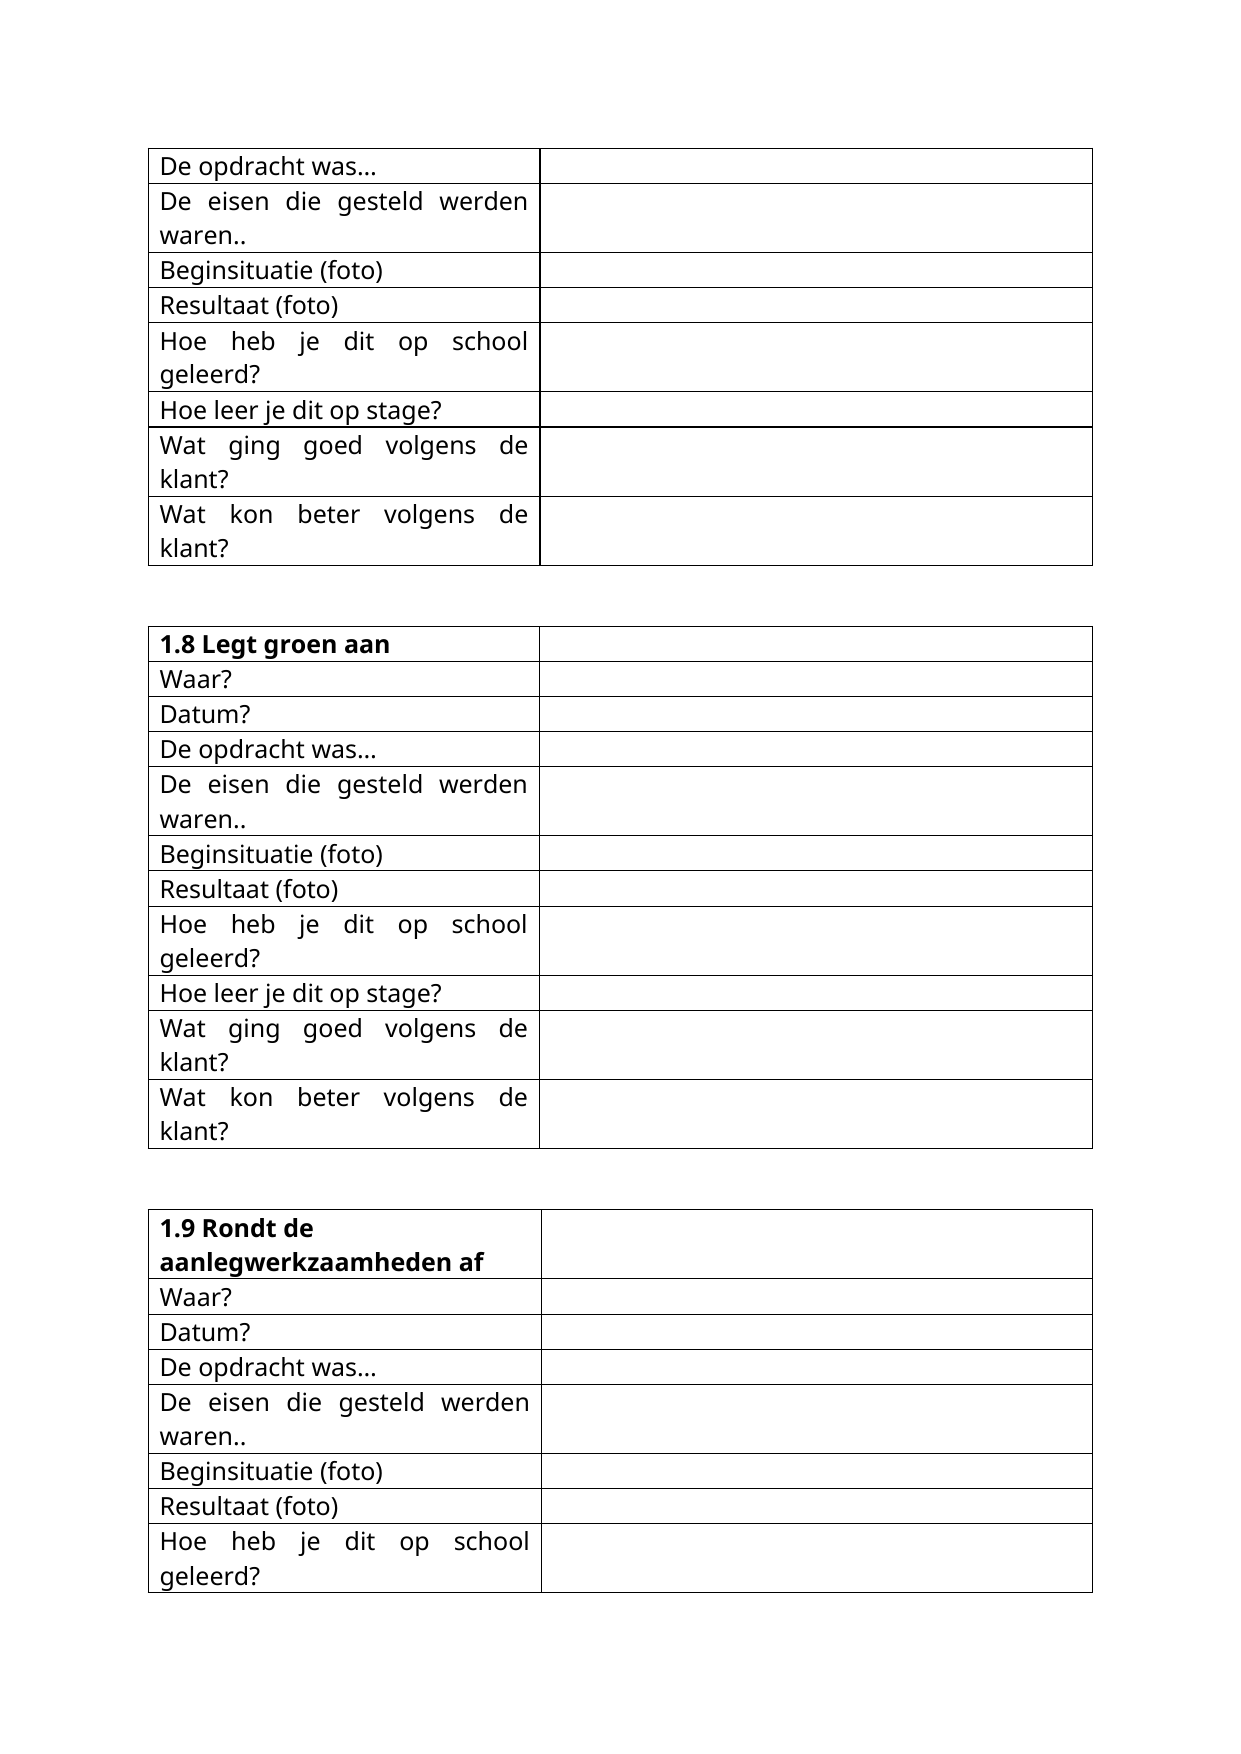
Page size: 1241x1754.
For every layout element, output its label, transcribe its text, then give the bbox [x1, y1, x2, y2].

table_cell Hoe heb je dit op school geleerd? [149, 1524, 541, 1592]
table_cell [541, 428, 1092, 496]
table_cell [540, 767, 1092, 835]
table_cell [542, 1489, 1092, 1523]
table_cell [541, 392, 1092, 426]
table_cell [540, 697, 1092, 731]
table_cell [542, 1350, 1092, 1384]
table_cell Wat kon beter volgens de klant? [149, 497, 539, 565]
table_cell Wat ging goed volgens de klant? [149, 428, 539, 496]
table_cell [540, 836, 1092, 870]
table_cell [540, 907, 1092, 975]
table_cell Hoe heb je dit op school geleerd? [149, 907, 539, 975]
table_cell Beginsituatie (foto) [149, 1454, 541, 1488]
table_cell [541, 149, 1092, 183]
table_cell Waar? [149, 662, 539, 696]
table_cell De opdracht was… [149, 732, 539, 766]
table_cell Hoe leer je dit op stage? [149, 392, 539, 426]
table_cell Beginsituatie (foto) [149, 253, 539, 287]
table_cell Wat kon beter volgens de klant? [149, 1080, 539, 1148]
table_cell [542, 1524, 1092, 1592]
table_cell Hoe leer je dit op stage? [149, 976, 539, 1010]
table_cell Datum? [149, 697, 539, 731]
table_cell [541, 497, 1092, 565]
table_cell [540, 1011, 1092, 1079]
table_cell Hoe heb je dit op school geleerd? [149, 323, 539, 391]
table_cell Datum? [149, 1315, 541, 1348]
table_cell [541, 288, 1092, 322]
table_cell [542, 1454, 1092, 1488]
table_cell [542, 1315, 1092, 1348]
table_header 1.8 Legt groen aan [149, 627, 539, 661]
table_cell De opdracht was… [149, 149, 539, 183]
table_cell [540, 1080, 1092, 1148]
table_cell [540, 871, 1092, 906]
table_cell [541, 323, 1092, 391]
table_header [542, 1210, 1092, 1278]
table_cell De opdracht was… [149, 1350, 541, 1384]
table_cell De eisen die gesteld werden waren.. [149, 767, 539, 835]
table_cell [540, 662, 1092, 696]
table_cell Wat ging goed volgens de klant? [149, 1011, 539, 1079]
table_cell De eisen die gesteld werden waren.. [149, 184, 539, 252]
table_cell [540, 732, 1092, 766]
table_cell [542, 1279, 1092, 1313]
table_cell De eisen die gesteld werden waren.. [149, 1385, 541, 1453]
table_cell Waar? [149, 1279, 541, 1313]
table_cell Resultaat (foto) [149, 288, 539, 322]
table_header [540, 627, 1092, 661]
table_cell Beginsituatie (foto) [149, 836, 539, 870]
table_cell [540, 976, 1092, 1010]
table_header 1.9 Rondt de aanlegwerkzaamheden af [149, 1210, 541, 1278]
table_cell Resultaat (foto) [149, 871, 539, 906]
table_cell [541, 253, 1092, 287]
table_cell [542, 1385, 1092, 1453]
table_cell Resultaat (foto) [149, 1489, 541, 1523]
table_cell [541, 184, 1092, 252]
